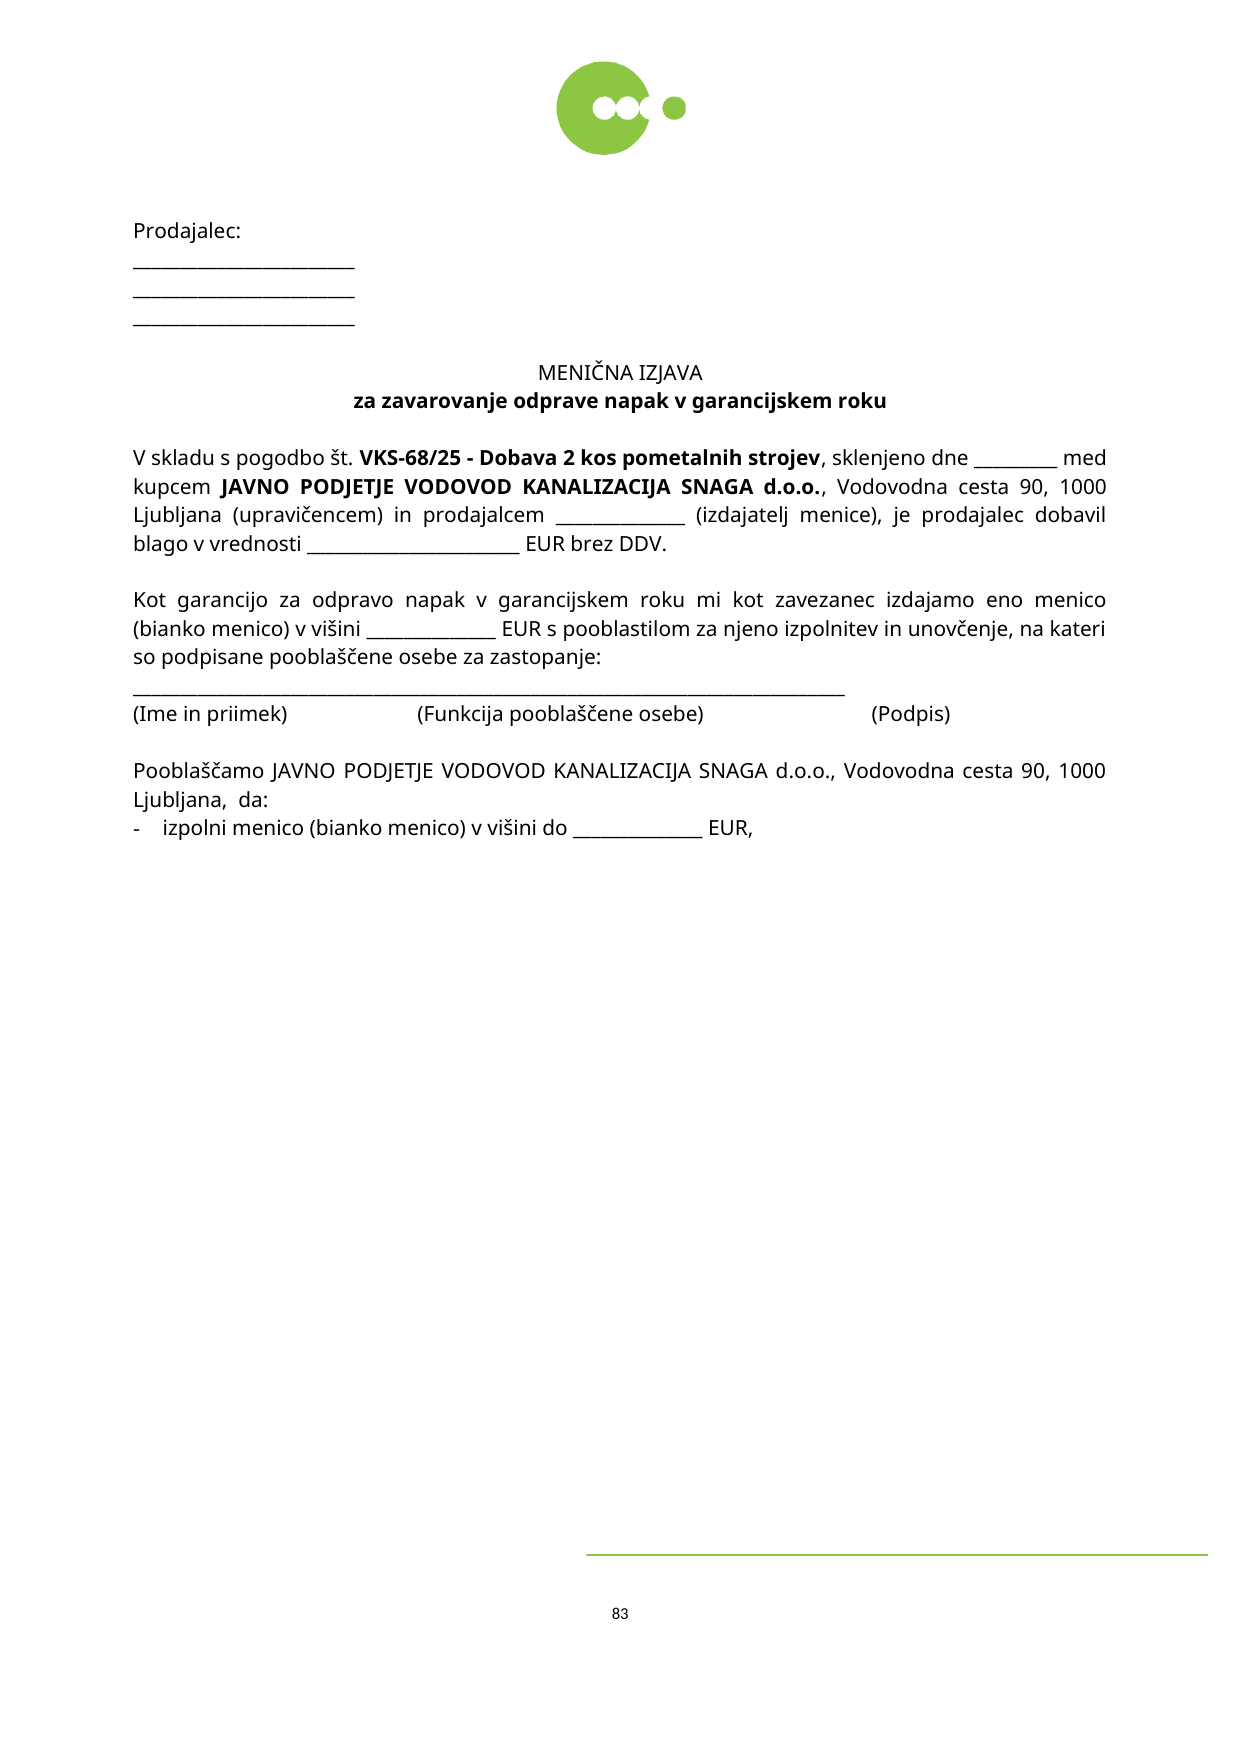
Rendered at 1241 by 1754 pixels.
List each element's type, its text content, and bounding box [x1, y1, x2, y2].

text _____________________________________________________________________________ [133, 671, 1107, 699]
text Prodajalec: [133, 216, 1107, 244]
text Kot garancijo za odpravo napak v garancijskem roku mi kot zavezanec izdajamo eno menico (bianko menico) v višini ______________ EUR s pooblastilom za njeno izpolnitev in unovčenje, na kateri so podpisane pooblaščene osebe za zastopanje: [133, 586, 1107, 671]
list izpolni menico (bianko menico) v višini do ______________ EUR, [133, 813, 1107, 842]
text ________________________ [133, 244, 1107, 273]
text (Ime in priimek) (Funkcija pooblaščene osebe) (Podpis) [133, 699, 1107, 728]
text za zavarovanje odprave napak v garancijskem roku [133, 387, 1107, 415]
text ________________________ [133, 273, 1107, 301]
text ________________________ [133, 301, 1107, 330]
text MENIČNA IZJAVA [133, 358, 1107, 387]
text V skladu s pogodbo št. VKS-68/25 - Dobava 2 kos pometalnih strojev, sklenjeno dne _________ med kupcem JAVNO PODJETJE VODOVOD KANALIZACIJA SNAGA d.o.o., Vodovodna cesta 90, 1000 Ljubljana (upravičencem) in prodajalcem ______________ (izdajatelj menice), je prodajalec dobavil blago v vrednosti _______________________ EUR brez DDV. [133, 443, 1107, 557]
text Pooblaščamo JAVNO PODJETJE VODOVOD KANALIZACIJA SNAGA d.o.o., Vodovodna cesta 90, 1000 Ljubljana, da: [133, 756, 1107, 813]
